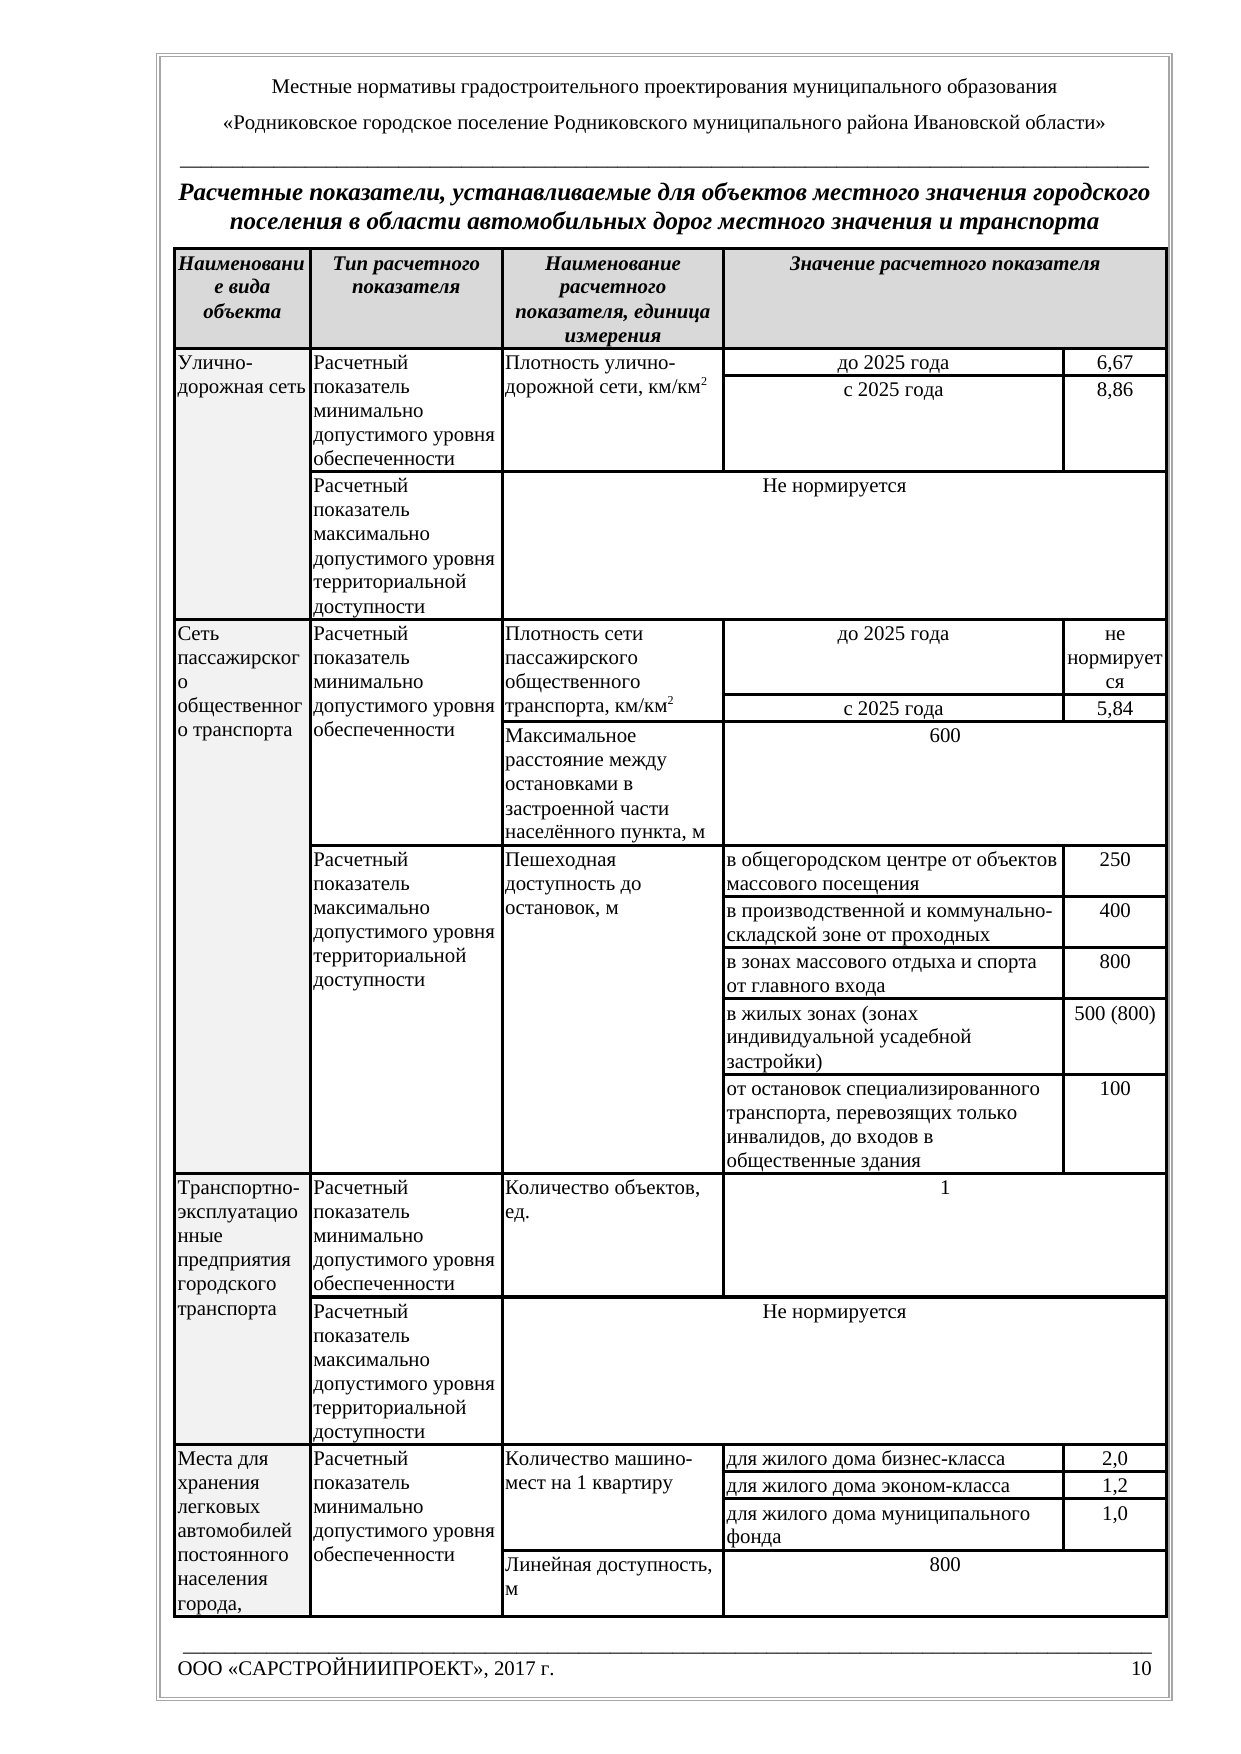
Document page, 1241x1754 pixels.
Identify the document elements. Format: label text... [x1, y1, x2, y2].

table_cell до 2025 года [725, 621, 1062, 693]
table_cell 600 [725, 723, 1165, 843]
table_cell Транспортно-эксплуатационные предприятия городского транспорта [176, 1175, 309, 1443]
table_cell в зонах массового отдыха и спорта от главного входа [725, 949, 1062, 997]
table_cell Линейная доступность, м [504, 1552, 722, 1614]
table_cell 800 [725, 1552, 1165, 1614]
table_cell Расчетный показатель максимально допустимого уровня территориальной доступности [312, 847, 501, 1172]
table_cell Максимальное расстояние между остановками в застроенной части населённого пункта, м [504, 723, 722, 843]
table_cell 6,67 [1065, 350, 1165, 374]
table_header Тип расчетного показателя [312, 250, 501, 347]
table_cell Плотность сети пассажирского общественного транспорта, км/км2 [504, 621, 722, 720]
table_cell 2,0 [1065, 1446, 1165, 1470]
table_cell Количество машино-мест на 1 квартиру [504, 1446, 722, 1548]
table_cell Улично-дорожная сеть [176, 350, 309, 618]
table_cell Расчетный показатель минимально допустимого уровня обеспеченности [312, 350, 501, 470]
table_cell 1,2 [1065, 1473, 1165, 1497]
table_cell Плотность улично-дорожной сети, км/км2 [504, 350, 722, 470]
table_cell 800 [1065, 949, 1165, 997]
table_cell 5,84 [1065, 696, 1165, 720]
table_cell 1 [725, 1175, 1165, 1295]
table_cell Не нормируется [504, 1299, 1165, 1443]
table_cell для жилого дома эконом-класса [725, 1473, 1062, 1497]
table_cell Не нормируется [504, 473, 1165, 618]
table_cell Расчетный показатель минимально допустимого уровня обеспеченности [312, 621, 501, 843]
table_header Значение расчетного показателя [725, 250, 1165, 347]
table_cell не нормируется [1065, 621, 1165, 693]
table_cell для жилого дома бизнес-класса [725, 1446, 1062, 1470]
table_cell Сеть пассажирского общественного транспорта [176, 621, 309, 1172]
table_header Наименование расчетного показателя, единица измерения [504, 250, 722, 347]
table_cell Пешеходная доступность до остановок, м [504, 847, 722, 1172]
table_cell с 2025 года [725, 696, 1062, 720]
table_cell 8,86 [1065, 377, 1165, 470]
table_cell Расчетный показатель максимально допустимого уровня территориальной доступности [312, 473, 501, 618]
table_cell Расчетный показатель минимально допустимого уровня обеспеченности [312, 1446, 501, 1614]
table_cell в жилых зонах (зонах индивидуальной усадебной застройки) [725, 1000, 1062, 1073]
table_cell для жилого дома муниципального фонда [725, 1500, 1062, 1548]
table_header Наименование вида объекта [176, 250, 309, 347]
table_cell с 2025 года [725, 377, 1062, 470]
table_cell в общегородском центре от объектов массового посещения [725, 847, 1062, 895]
table_cell 100 [1065, 1076, 1165, 1172]
table_cell Количество объектов, ед. [504, 1175, 722, 1295]
table_cell 400 [1065, 898, 1165, 946]
table_cell до 2025 года [725, 350, 1062, 374]
table_cell в производственной и коммунально-складской зоне от проходных [725, 898, 1062, 946]
table_cell 1,0 [1065, 1500, 1165, 1548]
table_cell от остановок специализированного транспорта, перевозящих только инвалидов, до входов в общественные здания [725, 1076, 1062, 1172]
table_cell Расчетный показатель минимально допустимого уровня обеспеченности [312, 1175, 501, 1295]
text Расчетные показатели, устанавливаемые для объектов местного значения городского поселения в области автомобильных дорог местного значения и транспорта [177, 177, 1152, 235]
table_cell 500 (800) [1065, 1000, 1165, 1073]
table_cell Места для хранения легковых автомобилей постоянного населения города, расположенные вблизи от мест проживания [176, 1446, 309, 1614]
table_cell Расчетный показатель максимально допустимого уровня территориальной доступности [312, 1299, 501, 1443]
table_cell 250 [1065, 847, 1165, 895]
